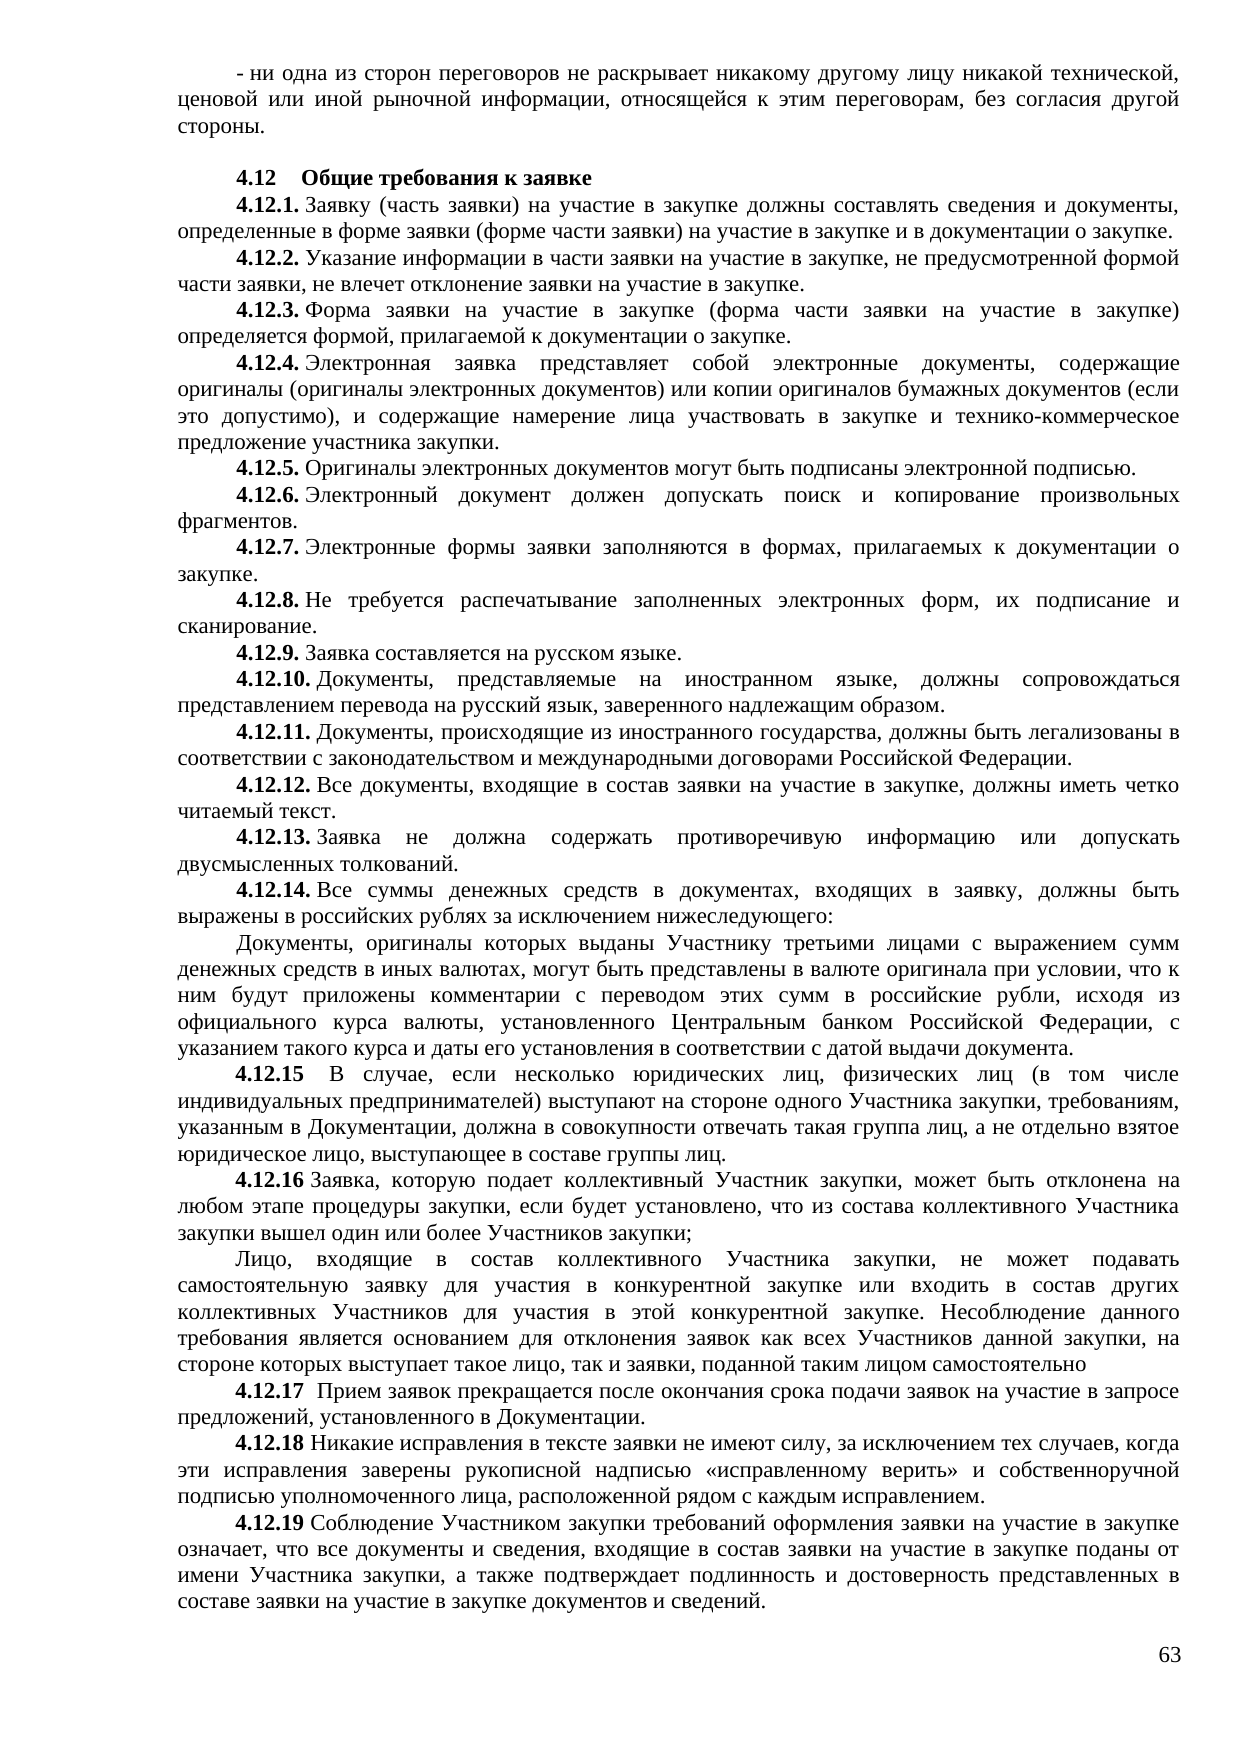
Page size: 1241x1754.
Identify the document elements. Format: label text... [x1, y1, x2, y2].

text Заявка не должна содержать противоречивую информацию или допускать двусмысленных толкований. [177, 823, 1181, 876]
list Никакие исправления в тексте заявки не имеют силу, за исключением тех случаев, когда эти исправления заверены рукописной надписью «исправленному верить» и собственноручной подписью уполномоченного лица, расположенной рядом с каждым исправлением. [177, 1429, 1181, 1508]
list Прием заявок прекращается после окончания срока подачи заявок на участие в запросе предложений, установленного в Документации. [177, 1377, 1181, 1429]
text Не требуется распечатывание заполненных электронных форм, их подписание и сканирование. [177, 586, 1181, 639]
text Все документы, входящие в состав заявки на участие в закупке, должны иметь четко читаемый текст. [177, 771, 1181, 823]
text Электронный документ должен допускать поиск и копирование произвольных фрагментов. [177, 481, 1181, 533]
list Заявка, которую подает коллективный Участник закупки, может быть отклонена на любом этапе процедуры закупки, если будет установлено, что из состава коллективного Участника закупки вышел один или более Участников закупки; [177, 1166, 1181, 1245]
text Оригиналы электронных документов могут быть подписаны электронной подписью. [177, 454, 1181, 481]
text Заявка составляется на русском языке. [177, 639, 1181, 665]
text Лицо, входящие в состав коллективного Участника закупки, не может подавать самостоятельную заявку для участия в конкурентной закупке или входить в состав других коллективных Участников для участия в этой конкурентной закупке. Несоблюдение данного требования является основанием для отклонения заявок как всех Участников данной закупки, на стороне которых выступает такое лицо, так и заявки, поданной таким лицом самостоятельно [177, 1245, 1181, 1377]
text Электронная заявка представляет собой электронные документы, содержащие оригиналы (оригиналы электронных документов) или копии оригиналов бумажных документов (если это допустимо), и содержащие намерение лица участвовать в закупке и технико-коммерческое предложение участника закупки. [177, 349, 1181, 454]
list Документы, оригиналы которых выданы Участнику третьими лицами с выражением сумм денежных средств в иных валютах, могут быть представлены в валюте оригинала при условии, что к ним будут приложены комментарии с переводом этих сумм в российские рубли, исходя из официального курса валюты, установленного Центральным банком Российской Федерации, с указанием такого курса и даты его установления в соответствии с датой выдачи документа. [177, 929, 1181, 1061]
text Форма заявки на участие в закупке (форма части заявки на участие в закупке) определяется формой, прилагаемой к документации о закупке. [177, 296, 1181, 349]
text Все суммы денежных средств в документах, входящих в заявку, должны быть выражены в российских рублях за исключением нижеследующего: [177, 876, 1181, 929]
text Документы, представляемые на иностранном языке, должны сопровождаться представлением перевода на русский язык, заверенного надлежащим образом. [177, 665, 1181, 718]
text Электронные формы заявки заполняются в формах, прилагаемых к документации о закупке. [177, 533, 1181, 586]
text - ни одна из сторон переговоров не раскрывает никакому другому лицу никакой технической, ценовой или иной рыночной информации, относящейся к этим переговорам, без согласия другой стороны. [177, 59, 1181, 138]
list В случае, если несколько юридических лиц, физических лиц (в том числе индивидуальных предпринимателей) выступают на стороне одного Участника закупки, требованиям, указанным в Документации, должна в совокупности отвечать такая группа лиц, а не отдельно взятое юридическое лицо, выступающее в составе группы лиц. [177, 1061, 1181, 1166]
list Соблюдение Участником закупки требований оформления заявки на участие в закупке означает, что все документы и сведения, входящие в состав заявки на участие в закупке поданы от имени Участника закупки, а также подтверждает подлинность и достоверность представленных в составе заявки на участие в закупке документов и сведений. [177, 1508, 1181, 1614]
list Общие требования к заявке [177, 164, 1181, 191]
text Документы, происходящие из иностранного государства, должны быть легализованы в соответствии с законодательством и международными договорами Российской Федерации. [177, 718, 1181, 771]
text Указание информации в части заявки на участие в закупке, не предусмотренной формой части заявки, не влечет отклонение заявки на участие в закупке. [177, 243, 1181, 296]
text Заявку (часть заявки) на участие в закупке должны составлять сведения и документы, определенные в форме заявки (форме части заявки) на участие в закупке и в документации о закупке. [177, 191, 1181, 243]
